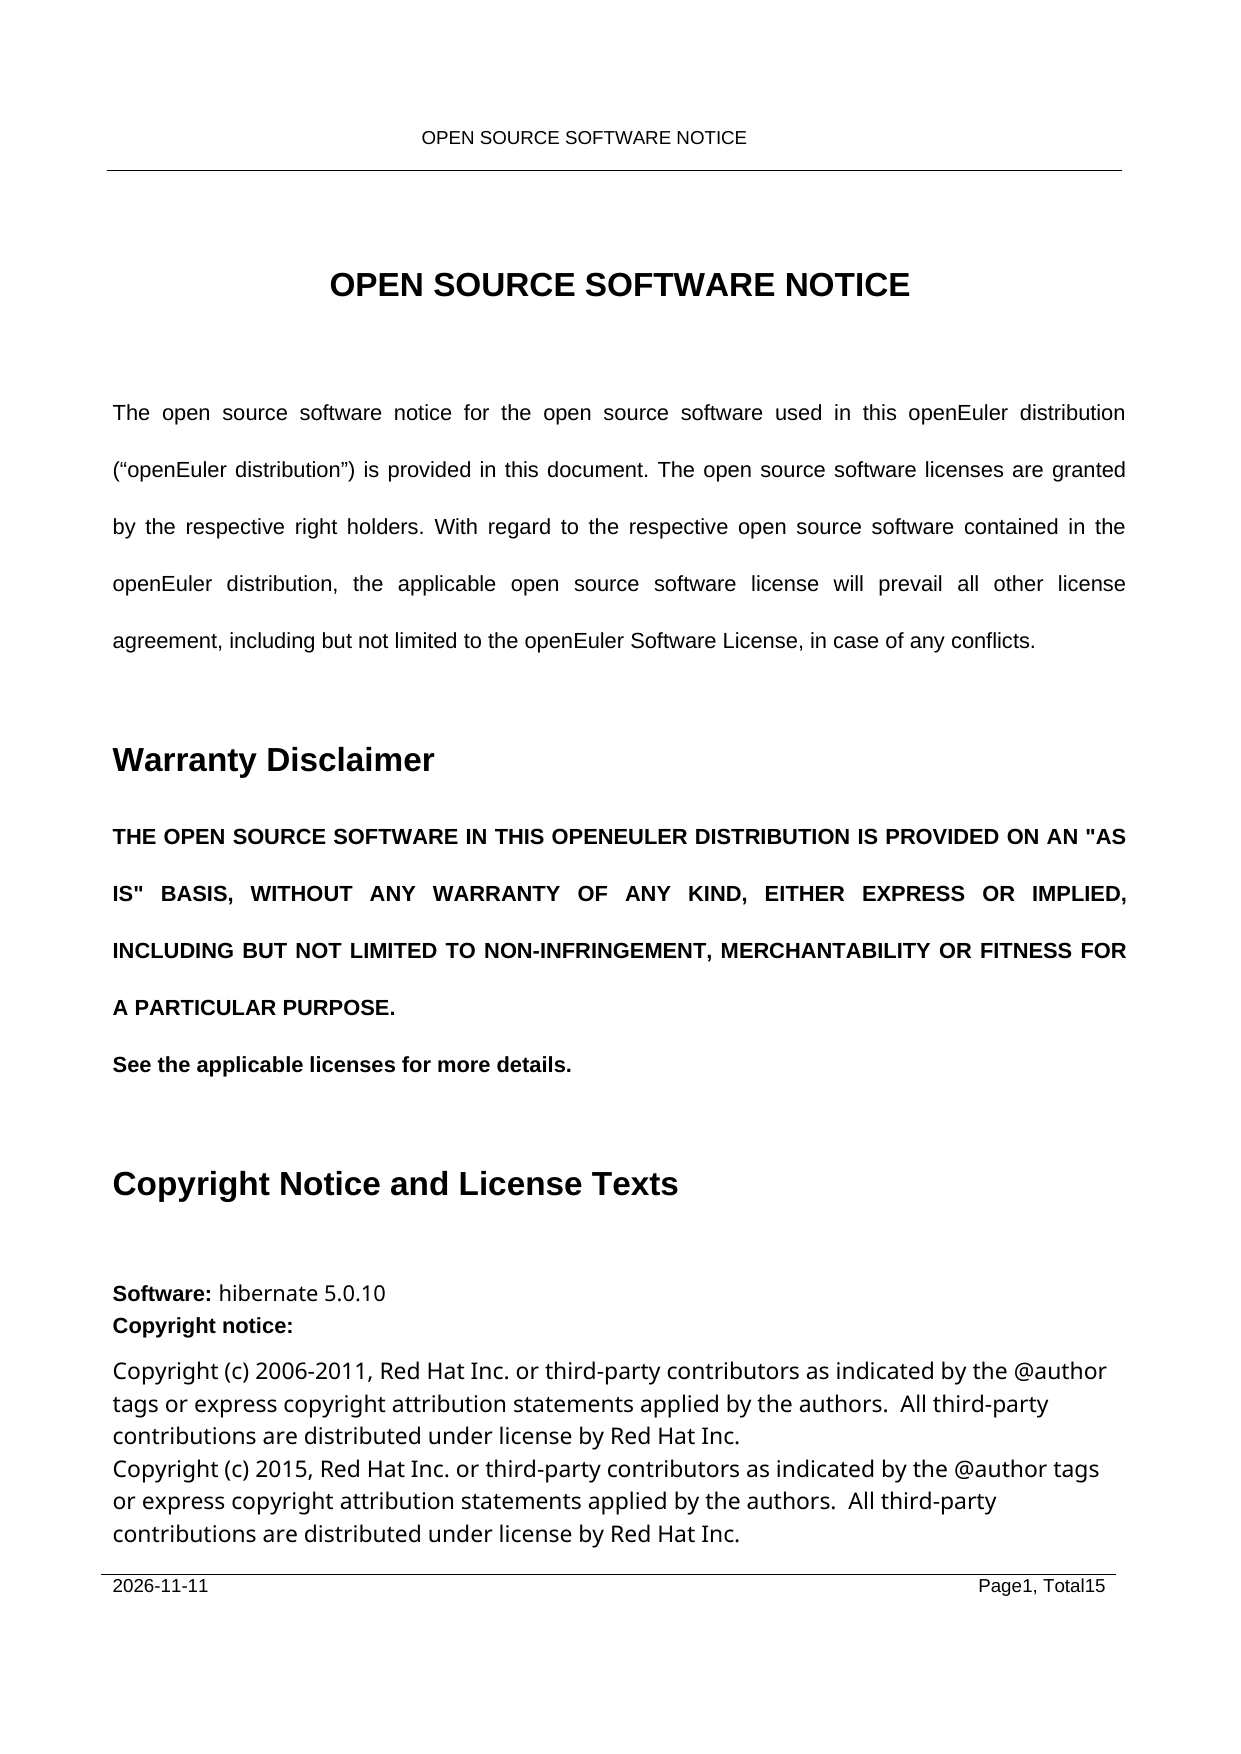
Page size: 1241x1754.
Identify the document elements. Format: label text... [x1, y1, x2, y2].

text Copyright Notice and License Texts [112, 1151, 1128, 1216]
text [112, 1354, 1128, 1549]
text OPEN SOURCE SOFTWARE NOTICE [112, 251, 1128, 316]
text Copyright notice: [112, 1309, 1128, 1342]
text Warranty Disclaimer [112, 727, 1128, 792]
text The open source software notice for the open source software used in this openEuler distribution (“openEuler distribution”) is provided in this document. The open source software licenses are granted by the respective right holders. With regard to the respective open source software contained in the openEuler distribution, the applicable open source software license will prevail all other license agreement, including but not limited to the openEuler Software License, in case of any conflicts. [112, 397, 1128, 657]
text THE OPEN SOURCE SOFTWARE IN THIS OPENEULER DISTRIBUTION IS PROVIDED ON AN "AS IS" BASIS, WITHOUT ANY WARRANTY OF ANY KIND, EITHER EXPRESS OR IMPLIED, INCLUDING BUT NOT LIMITED TO NON-INFRINGEMENT, MERCHANTABILITY OR FITNESS FOR A PARTICULAR PURPOSE. See the applicable licenses for more details. [112, 821, 1128, 1081]
text Software: hibernate 5.0.10 [112, 1277, 1128, 1309]
